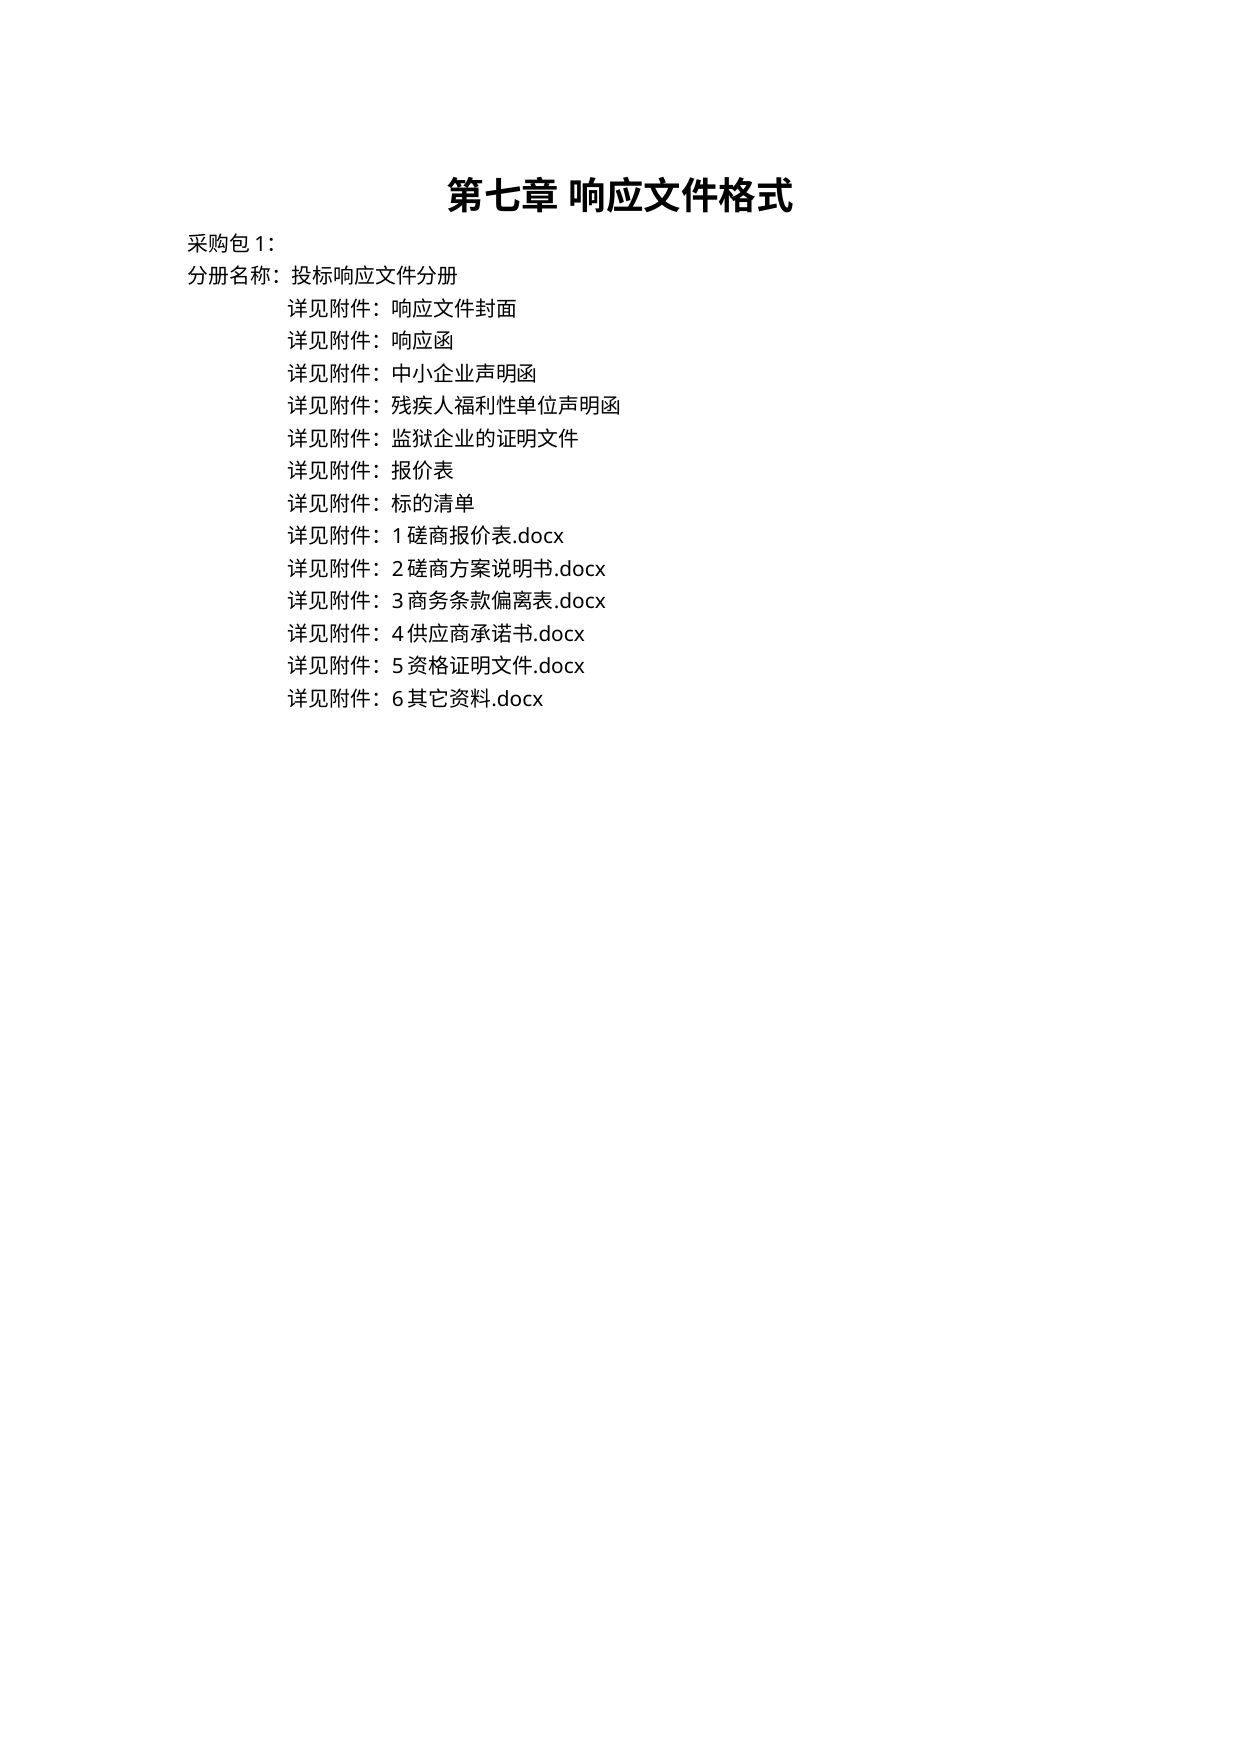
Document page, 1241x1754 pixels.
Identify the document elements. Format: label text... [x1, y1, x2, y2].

text 详见附件：5资格证明文件.docx [187, 649, 1053, 682]
text 详见附件：响应文件封面 [187, 292, 1053, 324]
text 详见附件：标的清单 [187, 487, 1053, 519]
text 详见附件：1磋商报价表.docx [187, 519, 1053, 552]
text 详见附件：4供应商承诺书.docx [187, 617, 1053, 649]
text 详见附件：6其它资料.docx [187, 682, 1053, 714]
text 详见附件：2磋商方案说明书.docx [187, 552, 1053, 584]
text 详见附件：3商务条款偏离表.docx [187, 584, 1053, 617]
text 详见附件：报价表 [187, 454, 1053, 487]
text 详见附件：残疾人福利性单位声明函 [187, 389, 1053, 422]
text 详见附件：响应函 [187, 324, 1053, 357]
text 详见附件：监狱企业的证明文件 [187, 422, 1053, 454]
text 分册名称：投标响应文件分册 [187, 259, 1053, 292]
text 采购包1： [187, 227, 1053, 259]
text 第七章 响应文件格式 [187, 162, 1053, 227]
text 详见附件：中小企业声明函 [187, 357, 1053, 389]
